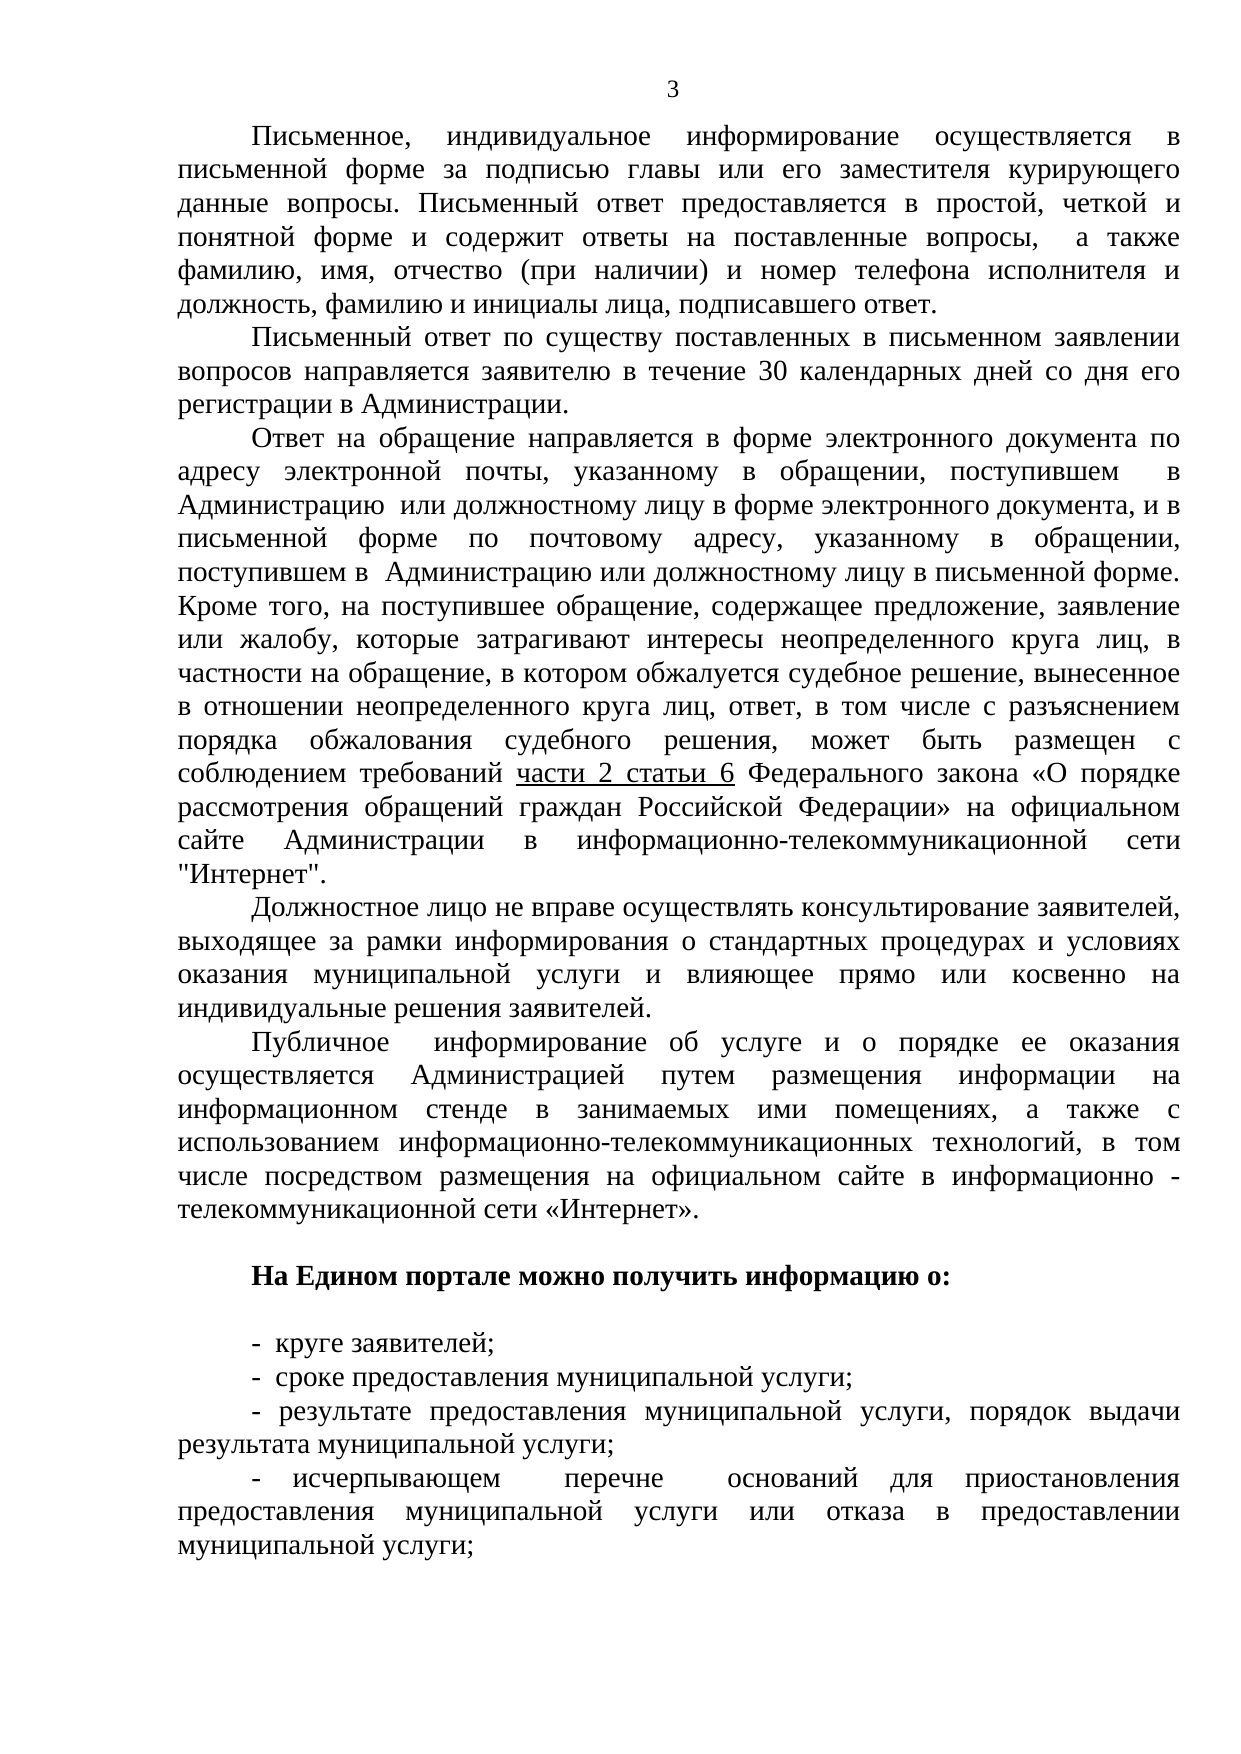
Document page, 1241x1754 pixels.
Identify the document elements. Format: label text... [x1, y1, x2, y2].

text Письменный ответ по существу поставленных в письменном заявлении вопросов направляется заявителю в течение 30 календарных дней со дня его регистрации в Администрации. [177, 319, 1181, 420]
text - исчерпывающем перечне оснований для приостановления предоставления муниципальной услуги или отказа в предоставлении муниципальной услуги; [177, 1460, 1181, 1560]
text На Едином портале можно получить информацию о: [177, 1258, 1181, 1292]
text Должностное лицо не вправе осуществлять консультирование заявителей, выходящее за рамки информирования о стандартных процедурах и условиях оказания муниципальной услуги и влияющее прямо или косвенно на индивидуальные решения заявителей. [177, 889, 1181, 1024]
text Ответ на обращение направляется в форме электронного документа по адресу электронной почты, указанному в обращении, поступившем в Администрацию или должностному лицу в форме электронного документа, и в письменной форме по почтовому адресу, указанному в обращении, поступившем в Администрацию или должностному лицу в письменной форме. Кроме того, на поступившее обращение, содержащее предложение, заявление или жалобу, которые затрагивают интересы неопределенного круга лиц, в частности на обращение, в котором обжалуется судебное решение, вынесенное в отношении неопределенного круга лиц, ответ, в том числе с разъяснением порядка обжалования судебного решения, может быть размещен с соблюдением требований части 2 статьи 6 Федерального закона «О порядке рассмотрения обращений граждан Российской Федерации» на официальном сайте Администрации в информационно-телекоммуникационной сети "Интернет". [177, 420, 1181, 889]
text Публичное информирование об услуге и о порядке ее оказания осуществляется Администрацией путем размещения информации на информационном стенде в занимаемых ими помещениях, а также с использованием информационно-телекоммуникационных технологий, в том числе посредством размещения на официальном сайте в информационно - телекоммуникационной сети «Интернет». [177, 1024, 1181, 1225]
text Письменное, индивидуальное информирование осуществляется в письменной форме за подписью главы или его заместителя курирующего данные вопросы. Письменный ответ предоставляется в простой, четкой и понятной форме и содержит ответы на поставленные вопросы, а также фамилию, имя, отчество (при наличии) и номер телефона исполнителя и должность, фамилию и инициалы лица, подписавшего ответ. [177, 118, 1181, 319]
text - результате предоставления муниципальной услуги, порядок выдачи результата муниципальной услуги; [177, 1393, 1181, 1460]
text - сроке предоставления муниципальной услуги; [177, 1359, 1181, 1393]
text - круге заявителей; [177, 1326, 1181, 1359]
